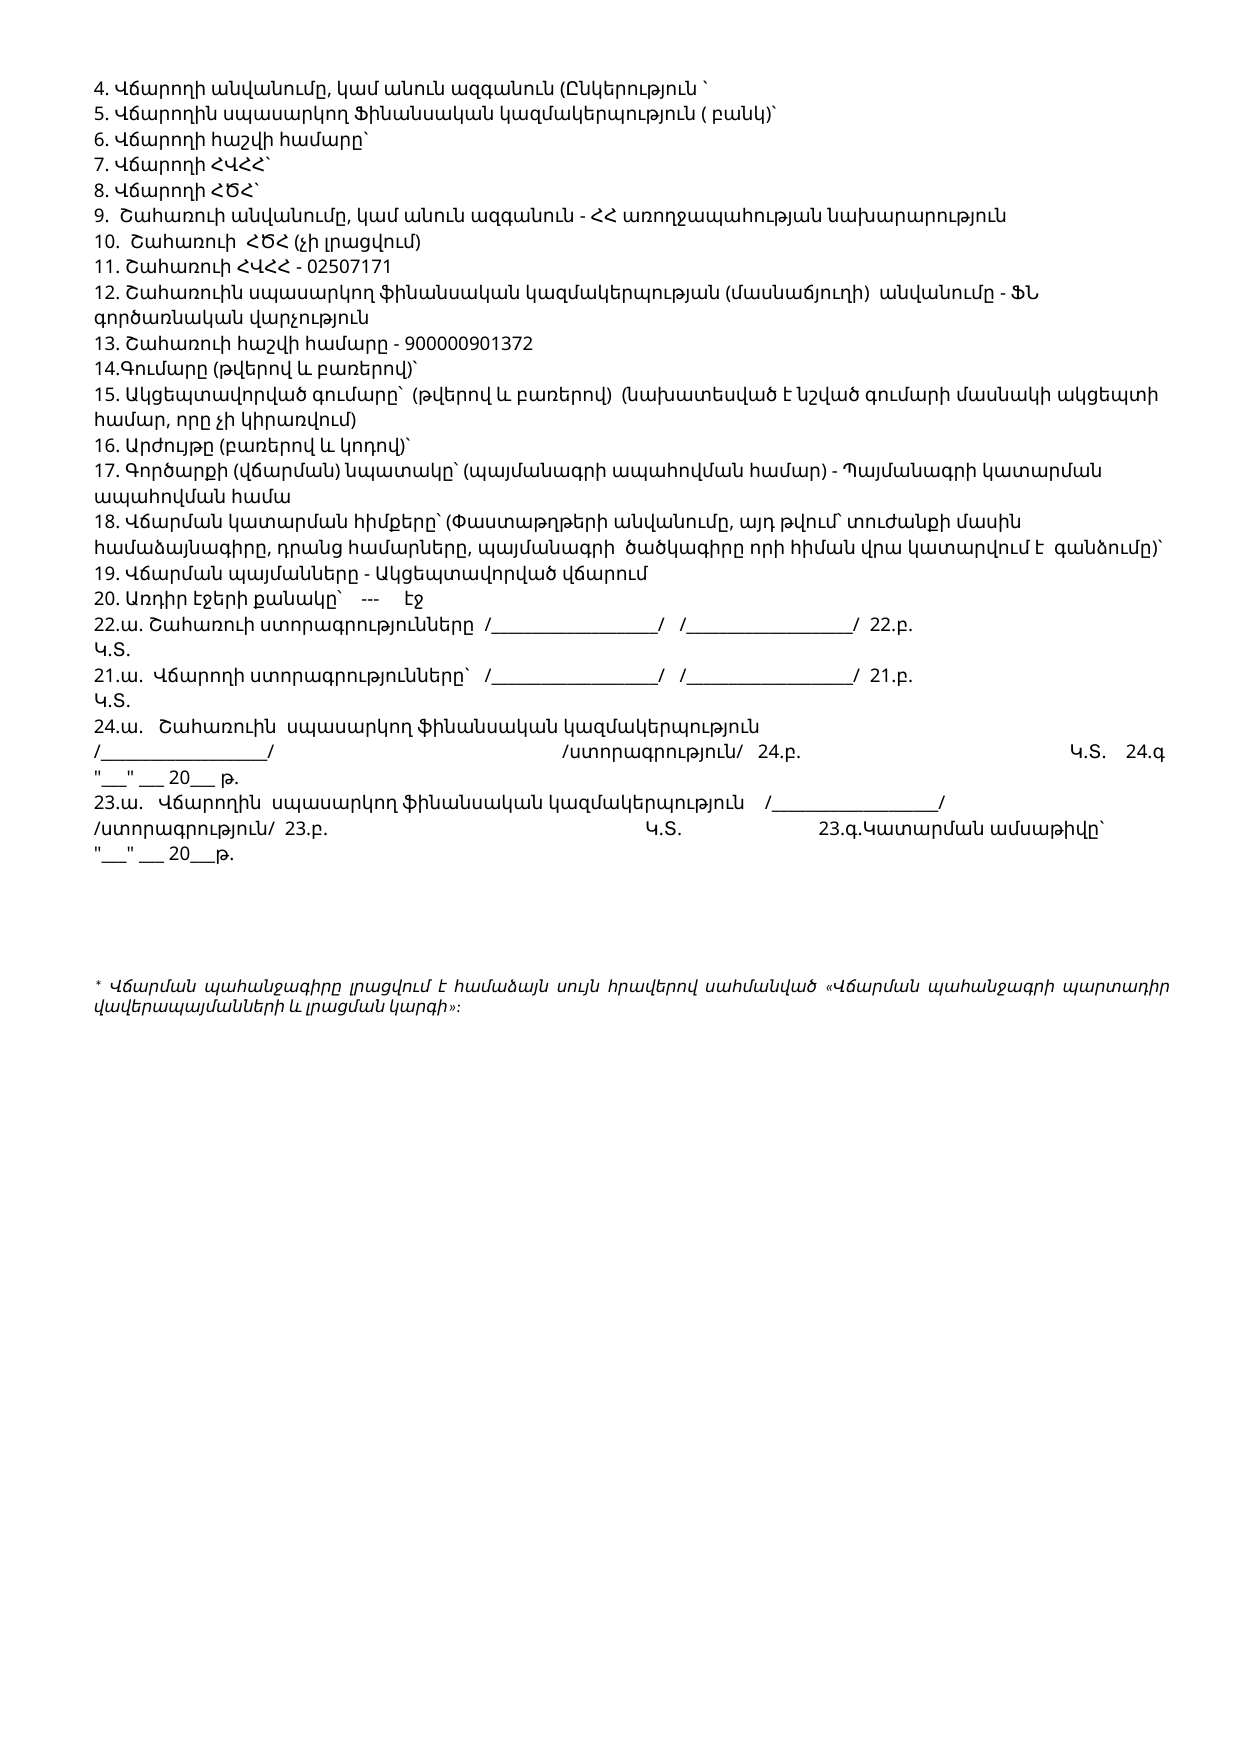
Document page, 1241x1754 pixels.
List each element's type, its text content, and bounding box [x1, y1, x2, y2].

text * Վճարման պահանջագիրը լրացվում է համաձայն սույն հրավերով սահմանված «Վճարման պահանջագրի պարտադիր վավերապայմանների և լրացման կարգի»: [94, 976, 1171, 1017]
